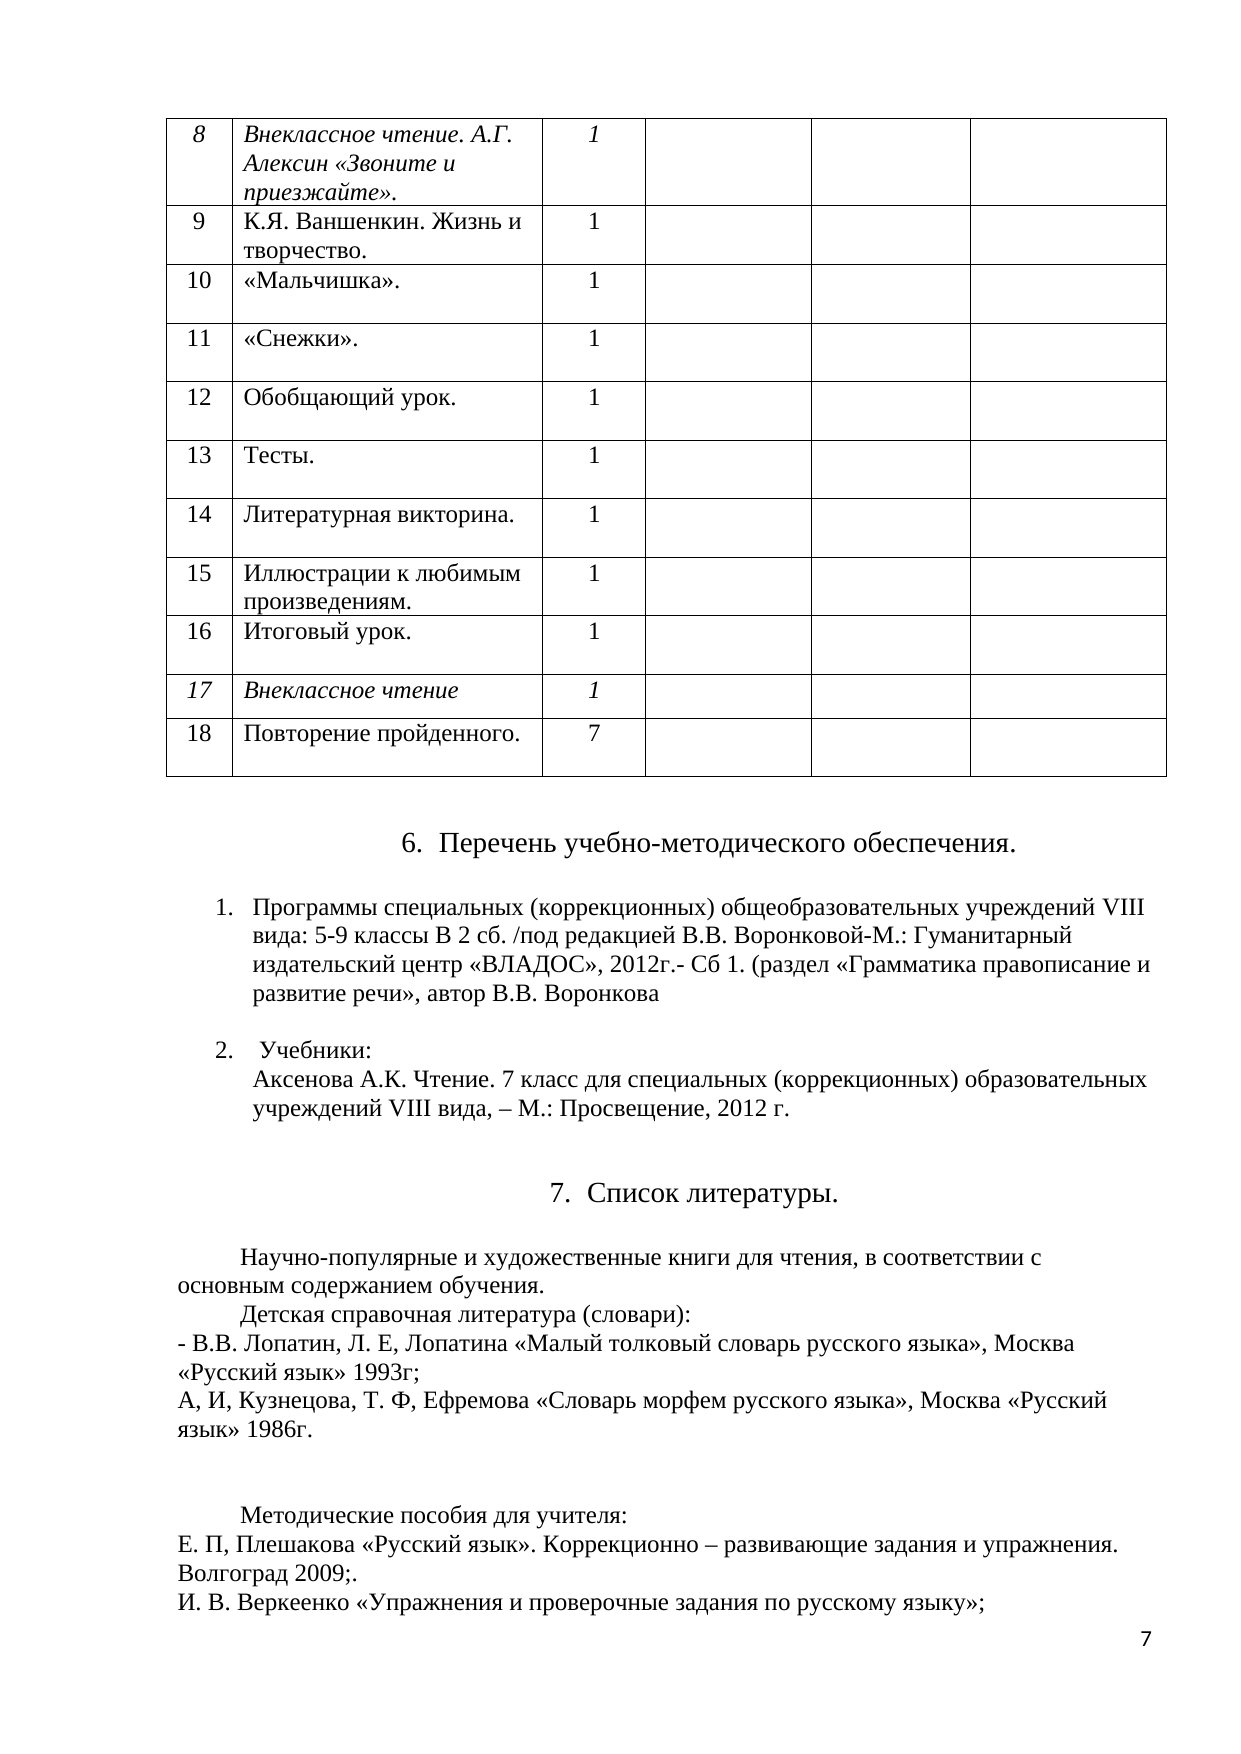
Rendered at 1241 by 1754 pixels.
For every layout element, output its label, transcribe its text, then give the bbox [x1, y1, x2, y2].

text И. В. Веркеенко «Упражнения и проверочные задания по русскому языку»; [177, 1587, 1152, 1616]
table_cell Литературная викторина. [233, 499, 542, 557]
table_cell [812, 324, 970, 381]
table_cell 1 [543, 382, 645, 439]
list Перечень учебно-методического обеспечения. [236, 825, 1181, 858]
list Учебники: Аксенова А.К. Чтение. 7 класс для специальных (коррекционных) образовательных учреждений VIII вида, – М.: Просвещение, 2012 г. [215, 1036, 1152, 1122]
table_cell 1 [543, 324, 645, 381]
table_cell 7 [543, 719, 645, 776]
text А, И, Кузнецова, Т. Ф, Ефремова «Словарь морфем русского языка», Москва «Русский язык» 1986г. [177, 1386, 1152, 1443]
table_cell [812, 382, 970, 439]
table_cell 1 [543, 616, 645, 674]
table_cell [646, 558, 811, 615]
table_cell К.Я. Ваншенкин. Жизнь и творчество. [233, 206, 542, 264]
table_cell 1 [543, 119, 645, 205]
table_cell 17 [167, 675, 232, 717]
table_cell [646, 382, 811, 439]
table_cell [812, 558, 970, 615]
table_cell [812, 119, 970, 205]
table_cell 12 [167, 382, 232, 439]
table_cell [812, 719, 970, 776]
table_cell 1 [543, 265, 645, 322]
table_cell 16 [167, 616, 232, 674]
table_cell [971, 441, 1166, 498]
list Программы специальных (коррекционных) общеобразовательных учреждений VIII вида: 5-9 классы В 2 сб. /под редакцией В.В. Воронковой-М.: Гуманитарный издательский центр «ВЛАДОС», 2012г.- Сб 1. (раздел «Грамматика правописание и развитие речи», автор В.В. Воронкова [215, 892, 1152, 1007]
table_cell [812, 206, 970, 264]
list Список литературы. [236, 1175, 1152, 1208]
table_cell 14 [167, 499, 232, 557]
table_cell [971, 616, 1166, 674]
table_cell Повторение пройденного. [233, 719, 542, 776]
text Научно-популярные и художественные книги для чтения, в соответствии с основным содержанием обучения. [177, 1242, 1152, 1299]
table_cell [971, 499, 1166, 557]
table_cell 1 [543, 441, 645, 498]
table_cell «Снежки». [233, 324, 542, 381]
table_cell Внеклассное чтение [233, 675, 542, 717]
table_cell 11 [167, 324, 232, 381]
table_cell [646, 441, 811, 498]
table_cell 10 [167, 265, 232, 322]
table_cell [812, 499, 970, 557]
table_cell [971, 719, 1166, 776]
table_cell Итоговый урок. [233, 616, 542, 674]
table_cell [971, 324, 1166, 381]
table_cell [812, 441, 970, 498]
text Е. П, Плешакова «Русский язык». Коррекционно – развивающие задания и упражнения. Волгоград 2009;. [177, 1529, 1152, 1587]
table_cell [646, 119, 811, 205]
table_cell 18 [167, 719, 232, 776]
table_cell [646, 719, 811, 776]
table_cell [812, 616, 970, 674]
table_cell 1 [543, 206, 645, 264]
table_cell [971, 206, 1166, 264]
table_cell 13 [167, 441, 232, 498]
table_cell Внеклассное чтение. А.Г. Алексин «Звоните и приезжайте». [233, 119, 542, 205]
table_cell 1 [543, 675, 645, 717]
table_cell 9 [167, 206, 232, 264]
text - В.В. Лопатин, Л. Е, Лопатина «Малый толковый словарь русского языка», Москва «Русский язык» 1993г; [177, 1328, 1152, 1386]
table_cell [646, 265, 811, 322]
table_cell Обобщающий урок. [233, 382, 542, 439]
table_cell [646, 616, 811, 674]
table_cell [971, 265, 1166, 322]
table_cell [971, 382, 1166, 439]
table_cell 1 [543, 499, 645, 557]
text Методические пособия для учителя: [177, 1501, 1152, 1529]
text Детская справочная литература (словари): [177, 1299, 1152, 1328]
table_cell [646, 324, 811, 381]
table_cell [646, 675, 811, 717]
table_cell Тесты. [233, 441, 542, 498]
table_cell [971, 119, 1166, 205]
table_cell «Мальчишка». [233, 265, 542, 322]
table_cell 1 [543, 558, 645, 615]
table_cell [971, 558, 1166, 615]
table_cell [812, 265, 970, 322]
table_cell Иллюстрации к любимым произведениям. [233, 558, 542, 615]
table_cell [812, 675, 970, 717]
table_cell [971, 675, 1166, 717]
table_cell 8 [167, 119, 232, 205]
table_cell 15 [167, 558, 232, 615]
table_cell [646, 206, 811, 264]
table_cell [646, 499, 811, 557]
